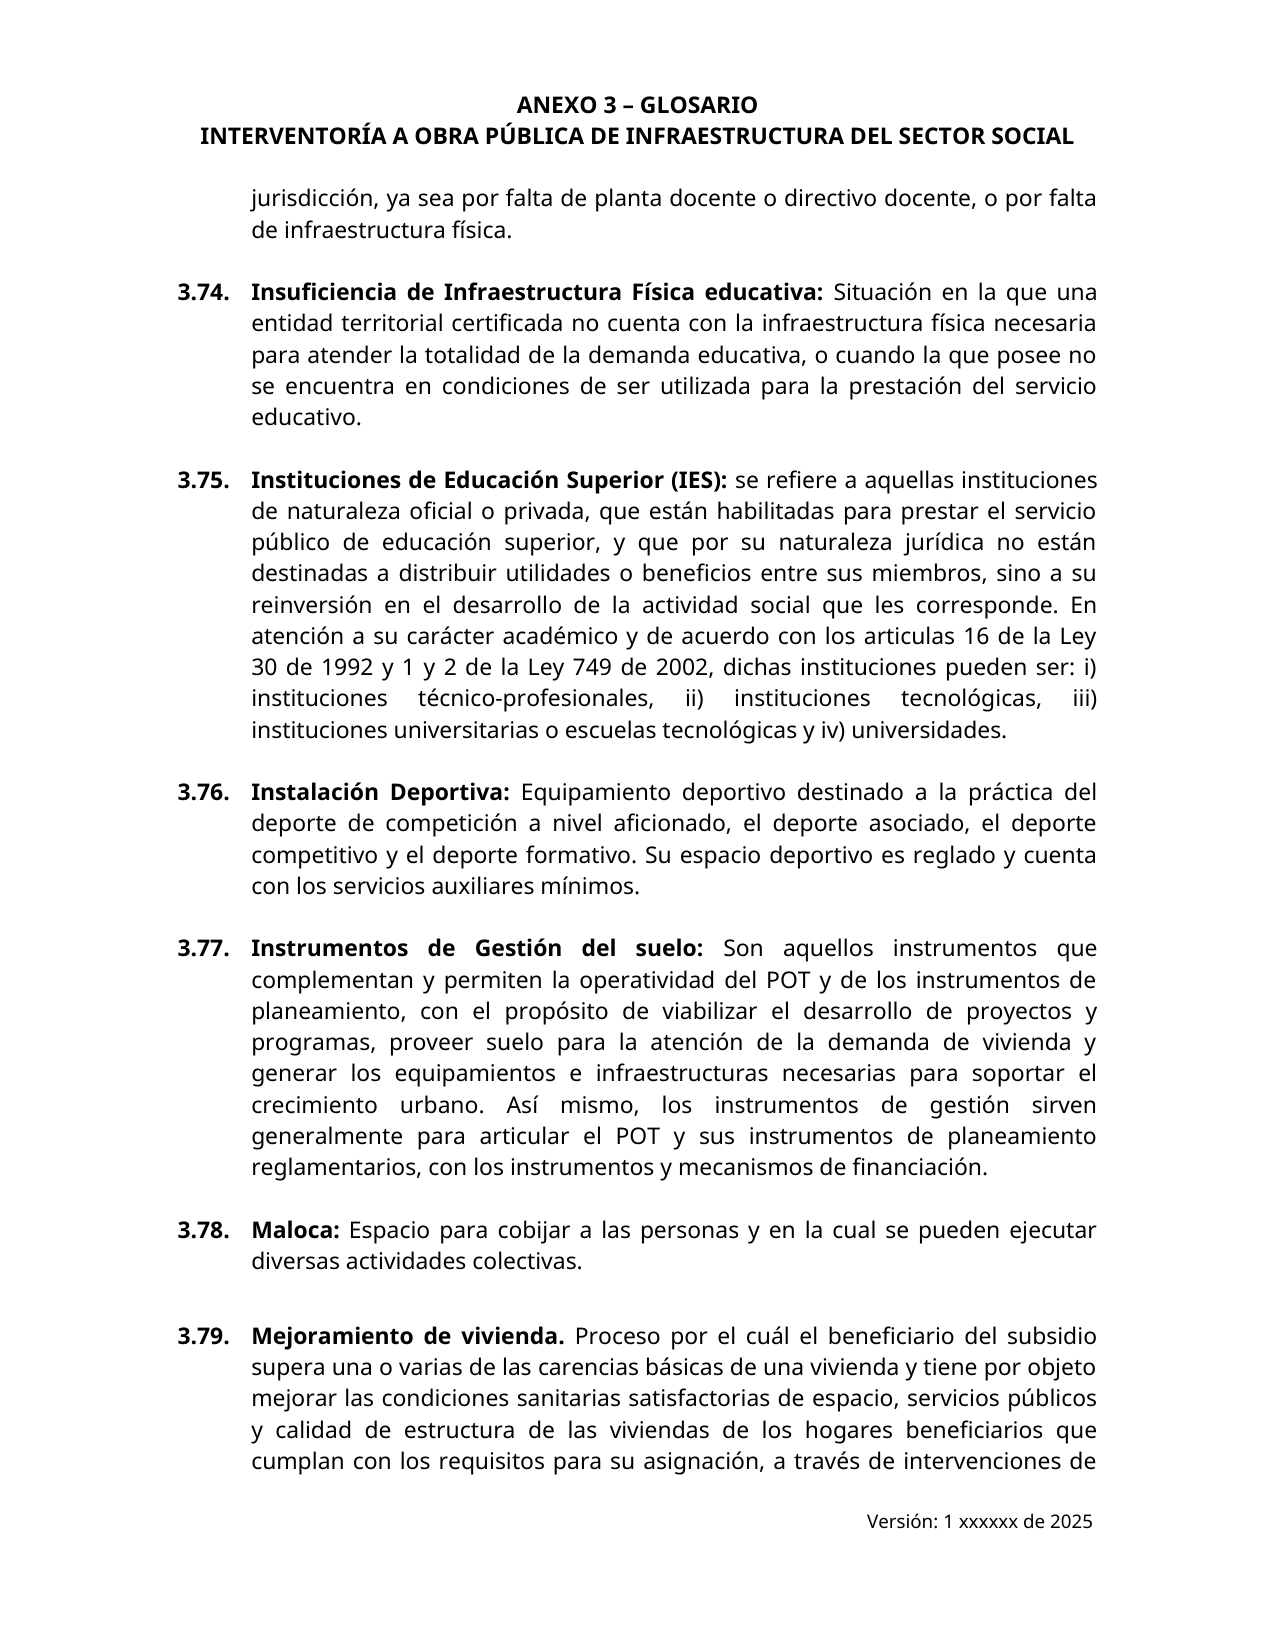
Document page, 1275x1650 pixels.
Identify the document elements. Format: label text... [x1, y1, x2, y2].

list Maloca: Espacio para cobijar a las personas y en la cual se pueden ejecutar diversas actividades colectivas. [177, 1214, 1098, 1276]
list Instalación Deportiva: Equipamiento deportivo destinado a la práctica del deporte de competición a nivel aficionado, el deporte asociado, el deporte competitivo y el deporte formativo. Su espacio deportivo es reglado y cuenta con los servicios auxiliares mínimos. [177, 776, 1098, 901]
list Instituciones de Educación Superior (IES): se refiere a aquellas instituciones de naturaleza oficial o privada, que están habilitadas para prestar el servicio público de educación superior, y que por su naturaleza jurídica no están destinadas a distribuir utilidades o beneficios entre sus miembros, sino a su reinversión en el desarrollo de la actividad social que les corresponde. En atención a su carácter académico y de acuerdo con los articulas 16 de la Ley 30 de 1992 y 1 y 2 de la Ley 749 de 2002, dichas instituciones pueden ser: i) instituciones técnico-profesionales, ii) instituciones tecnológicas, iii) instituciones universitarias o escuelas tecnológicas y iv) universidades. [177, 464, 1098, 745]
list Instrumentos de Gestión del suelo: Son aquellos instrumentos que complementan y permiten la operatividad del POT y de los instrumentos de planeamiento, con el propósito de viabilizar el desarrollo de proyectos y programas, proveer suelo para la atención de la demanda de vivienda y generar los equipamientos e infraestructuras necesarias para soportar el crecimiento urbano. Así mismo, los instrumentos de gestión sirven generalmente para articular el POT y sus instrumentos de planeamiento reglamentarios, con los instrumentos y mecanismos de financiación. [177, 932, 1098, 1182]
list Insuficiencia de Infraestructura Física educativa: Situación en la que una entidad territorial certificada no cuenta con la infraestructura física necesaria para atender la totalidad de la demanda educativa, o cuando la que posee no se encuentra en condiciones de ser utilizada para la prestación del servicio educativo. [177, 276, 1098, 432]
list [177, 1320, 1098, 1476]
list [177, 182, 1098, 245]
